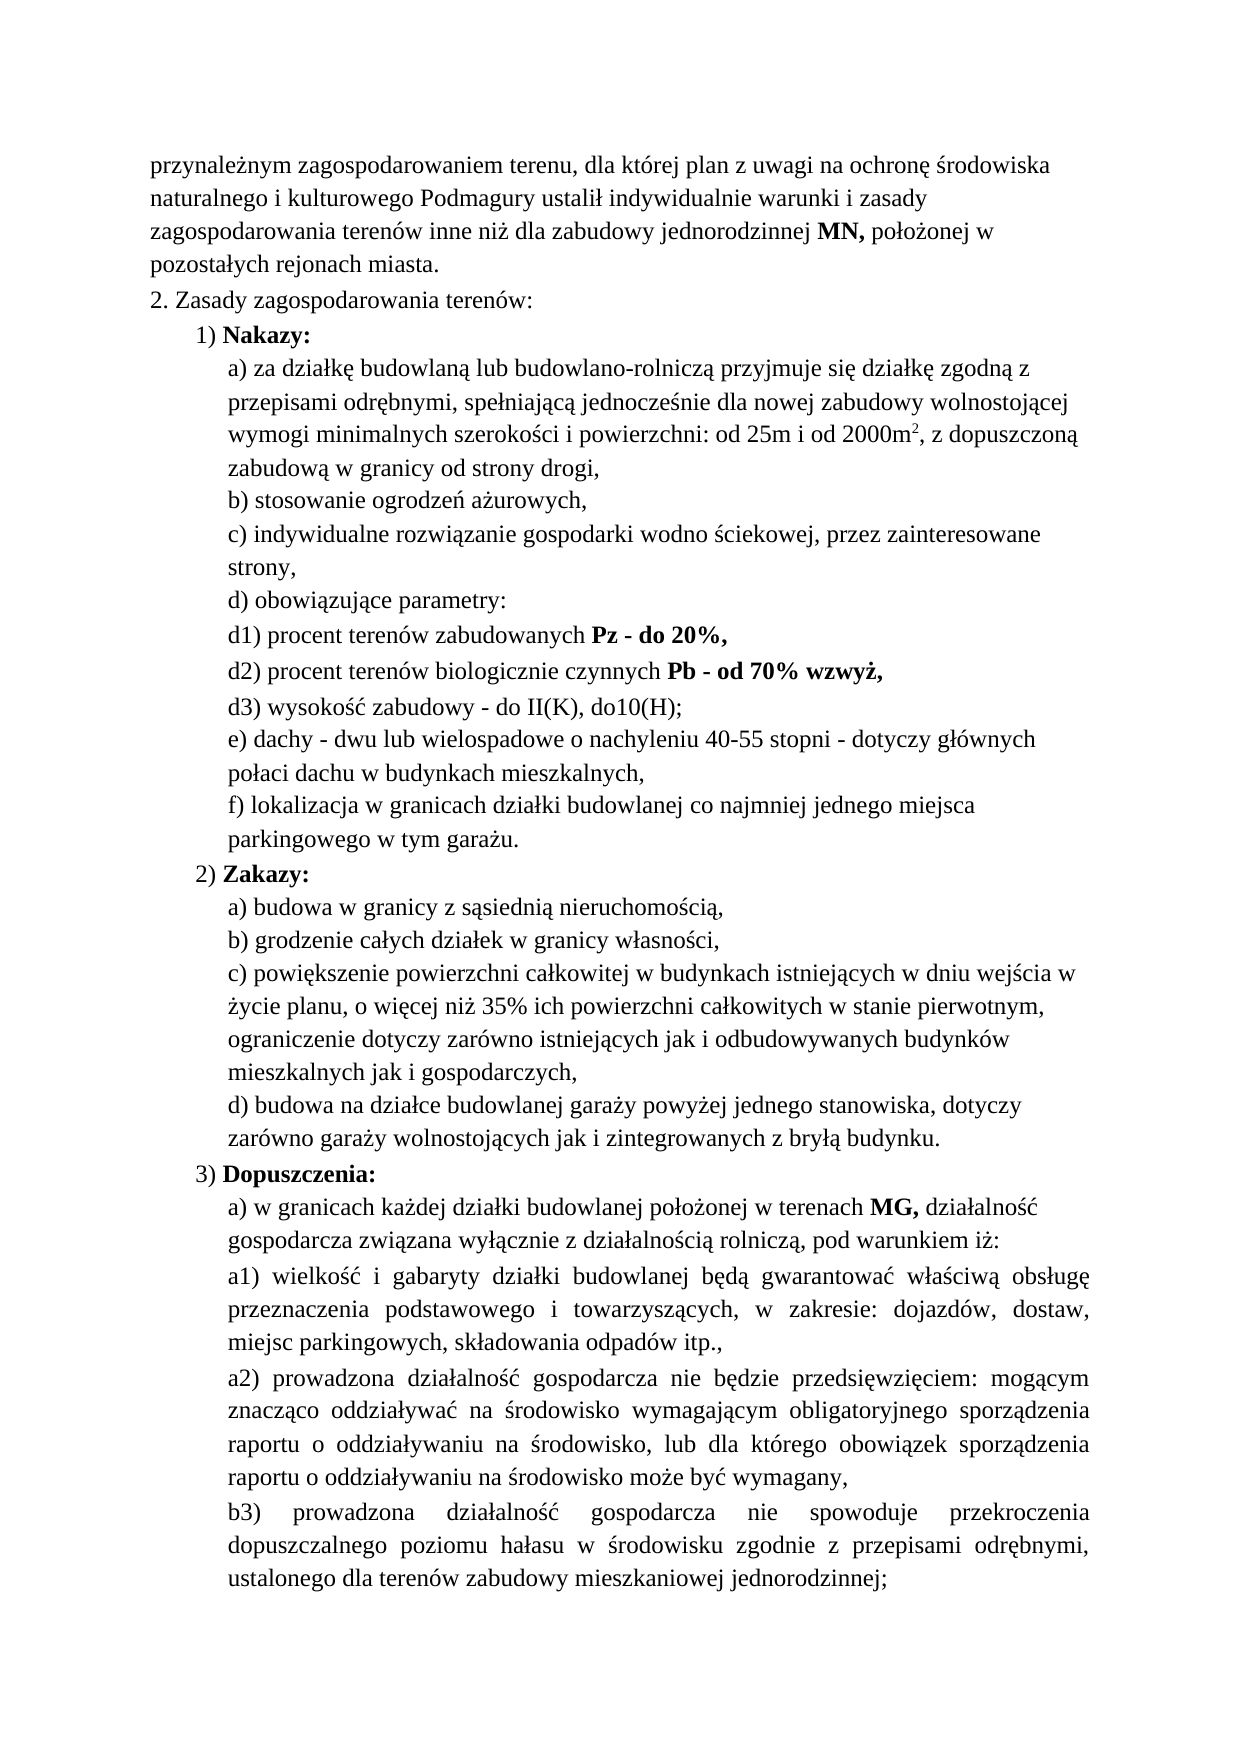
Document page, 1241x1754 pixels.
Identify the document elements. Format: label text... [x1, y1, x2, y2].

text d3) wysokość zabudowy - do II(K), do10(H); [228, 692, 1090, 720]
text e) dachy - dwu lub wielospadowe o nachyleniu 40-55 stopni - dotyczy głównych połaci dachu w budynkach mieszkalnych, [228, 724, 1090, 786]
text c) powiększenie powierzchni całkowitej w budynkach istniejących w dniu wejścia w życie planu, o więcej niż 35% ich powierzchni całkowitych w stanie pierwotnym, ograniczenie dotyczy zarówno istniejących jak i odbudowywanych budynków mieszkalnych jak i gospodarczych, [228, 958, 1090, 1086]
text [150, 150, 1090, 278]
text 3) Dopuszczenia: [189, 1159, 1090, 1188]
text d) obowiązujące parametry: [228, 585, 1090, 613]
text d2) procent terenów biologicznie czynnych Pb - od 70% wzwyż, [228, 656, 1090, 685]
text b3) prowadzona działalność gospodarcza nie spowoduje przekroczenia dopuszczalnego poziomu hałasu w środowisku zgodnie z przepisami odrębnymi, ustalonego dla terenów zabudowy mieszkaniowej jednorodzinnej; [228, 1497, 1090, 1592]
text d) budowa na działce budowlanej garaży powyżej jednego stanowiska, dotyczy zarówno garaży wolnostojących jak i zintegrowanych z bryłą budynku. [228, 1091, 1090, 1152]
text a) w granicach każdej działki budowlanej położonej w terenach MG, działalność gospodarcza związana wyłącznie z działalnością rolniczą, pod warunkiem iż: [228, 1192, 1090, 1254]
text a1) wielkość i gabaryty działki budowlanej będą gwarantować właściwą obsługę przeznaczenia podstawowego i towarzyszących, w zakresie: dojazdów, dostaw, miejsc parkingowych, składowania odpadów itp., [228, 1261, 1090, 1356]
text b) grodzenie całych działek w granicy własności, [228, 925, 1090, 954]
text b) stosowanie ogrodzeń ażurowych, [228, 486, 1090, 514]
text f) lokalizacja w granicach działki budowlanej co najmniej jednego miejsca parkingowego w tym garażu. [228, 791, 1090, 852]
text a) budowa w granicy z sąsiednią nieruchomością, [228, 892, 1090, 921]
text a) za działkę budowlaną lub budowlano-rolniczą przyjmuje się działkę zgodną z przepisami odrębnymi, spełniającą jednocześnie dla nowej zabudowy wolnostojącej wymogi minimalnych szerokości i powierzchni: od 25m i od 2000m2, z dopuszczoną zabudową w granicy od strony drogi, [228, 353, 1090, 481]
text a2) prowadzona działalność gospodarcza nie będzie przedsięwzięciem: mogącym znacząco oddziaływać na środowisko wymagającym obligatoryjnego sporządzenia raportu o oddziaływaniu na środowisko, lub dla którego obowiązek sporządzenia raportu o oddziaływaniu na środowisko może być wymagany, [228, 1363, 1090, 1490]
text d1) procent terenów zabudowanych Pz - do 20%, [228, 620, 1090, 649]
text 2. Zasady zagospodarowania terenów: [150, 285, 1090, 313]
text 1) Nakazy: [189, 321, 1090, 349]
text 2) Zakazy: [189, 859, 1090, 888]
text c) indywidualne rozwiązanie gospodarki wodno ściekowej, przez zainteresowane strony, [228, 519, 1090, 580]
